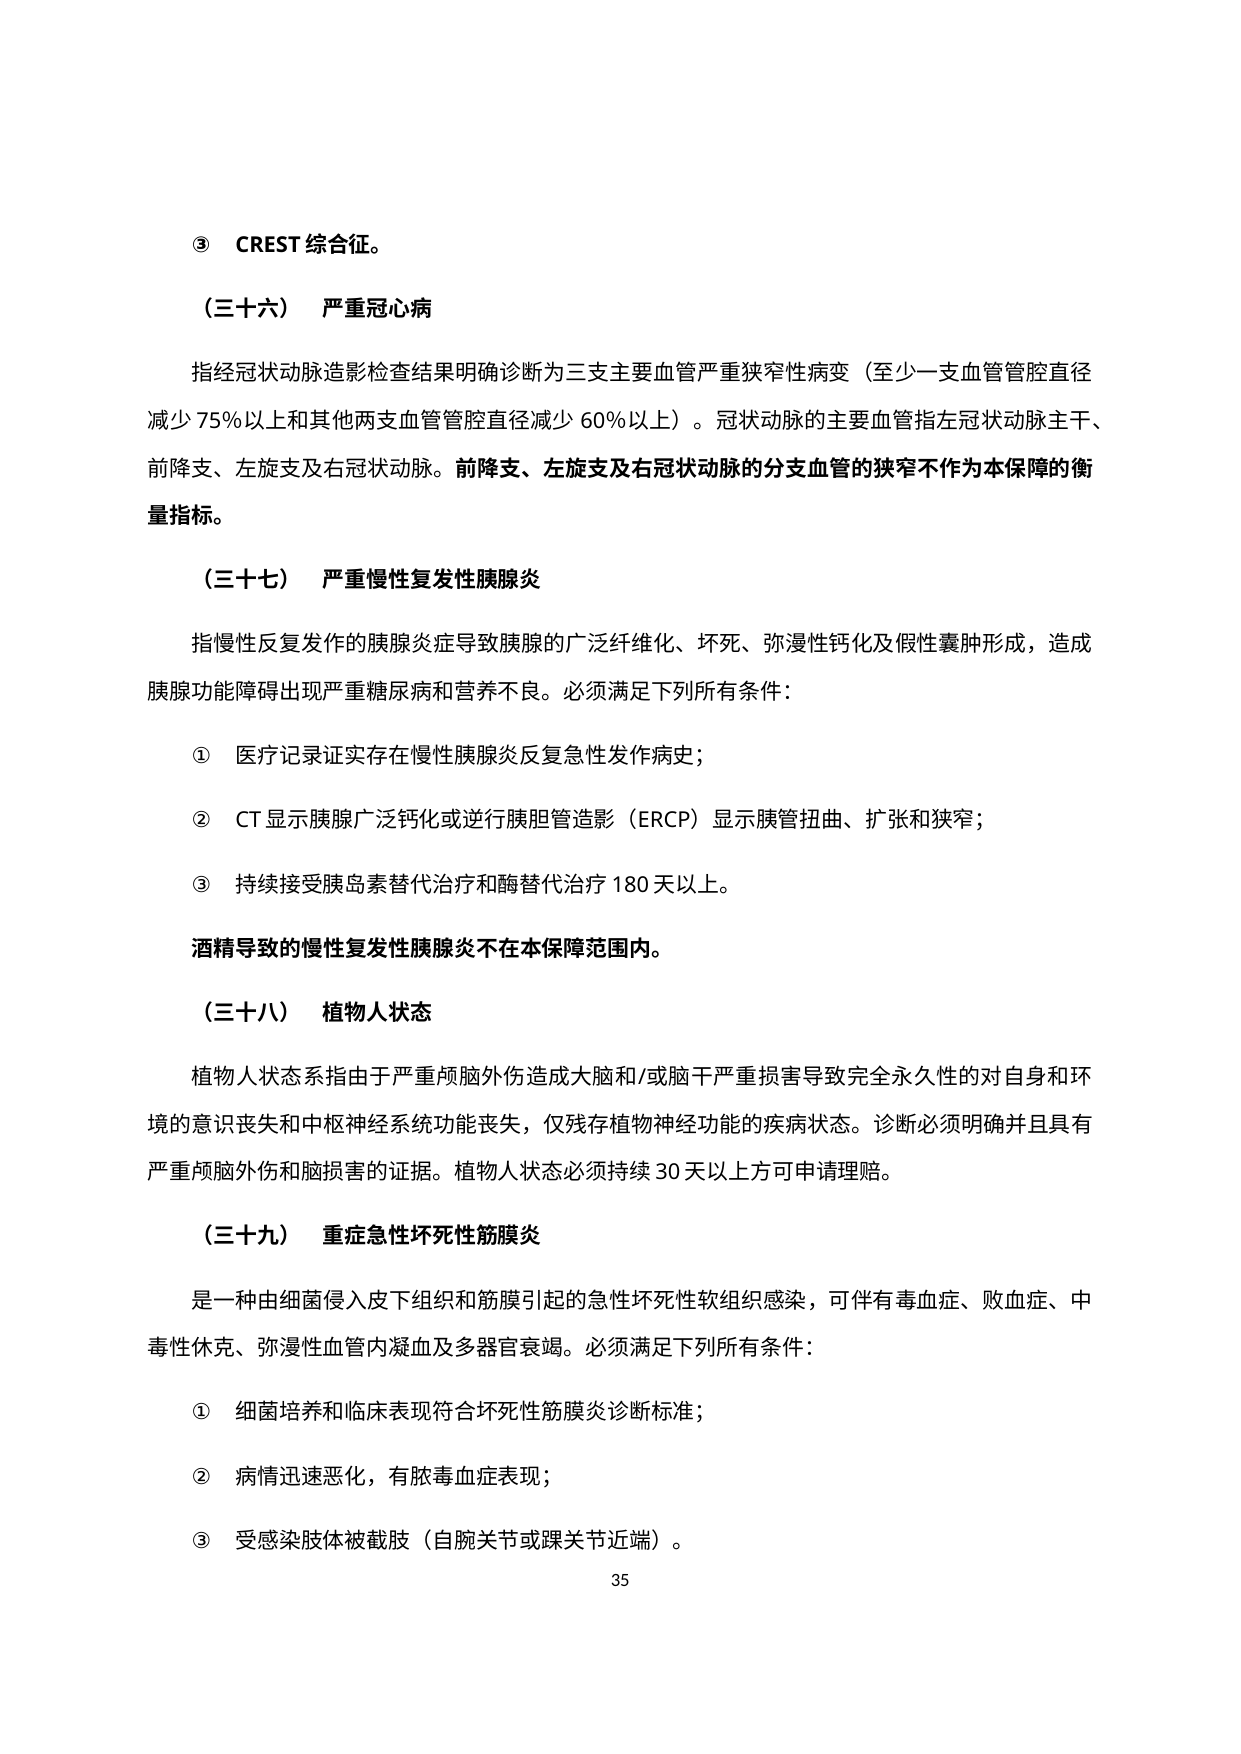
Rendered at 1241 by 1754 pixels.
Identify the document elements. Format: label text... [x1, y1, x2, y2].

list 细菌培养和临床表现符合坏死性筋膜炎诊断标准； [148, 1394, 1093, 1426]
list 严重冠心病 [148, 291, 1093, 323]
list 是一种由细菌侵入皮下组织和筋膜引起的急性坏死性软组织感染，可伴有毒血症、败血症、中毒性休克、弥漫性血管内凝血及多器官衰竭。必须满足下列所有条件： [148, 1283, 1093, 1362]
list 持续接受胰岛素替代治疗和酶替代治疗180天以上。 [148, 867, 1093, 898]
list CREST综合征。 [148, 227, 1093, 259]
list CT显示胰腺广泛钙化或逆行胰胆管造影（ERCP）显示胰管扭曲、扩张和狭窄； [148, 802, 1093, 834]
list 指经冠状动脉造影检查结果明确诊断为三支主要血管严重狭窄性病变（至少一支血管管腔直径减少75％以上和其他两支血管管腔直径减少60％以上）。冠状动脉的主要血管指左冠状动脉主干、前降支、左旋支及右冠状动脉。前降支、左旋支及右冠状动脉的分支血管的狭窄不作为本保障的衡量指标。 [148, 355, 1093, 530]
list 医疗记录证实存在慢性胰腺炎反复急性发作病史； [148, 738, 1093, 770]
list 植物人状态 [148, 995, 1093, 1027]
list 酒精导致的慢性复发性胰腺炎不在本保障范围内。 [148, 931, 1093, 962]
list 重症急性坏死性筋膜炎 [148, 1218, 1093, 1250]
list 受感染肢体被截肢（自腕关节或踝关节近端）。 [148, 1523, 1093, 1555]
list 指慢性反复发作的胰腺炎症导致胰腺的广泛纤维化、坏死、弥漫性钙化及假性囊肿形成，造成胰腺功能障碍出现严重糖尿病和营养不良。必须满足下列所有条件： [148, 626, 1093, 706]
list 严重慢性复发性胰腺炎 [148, 562, 1093, 594]
list 植物人状态系指由于严重颅脑外伤造成大脑和/或脑干严重损害导致完全永久性的对自身和环境的意识丧失和中枢神经系统功能丧失，仅残存植物神经功能的疾病状态。诊断必须明确并且具有严重颅脑外伤和脑损害的证据。植物人状态必须持续30天以上方可申请理赔。 [148, 1059, 1093, 1186]
list 病情迅速恶化，有脓毒血症表现； [148, 1459, 1093, 1490]
